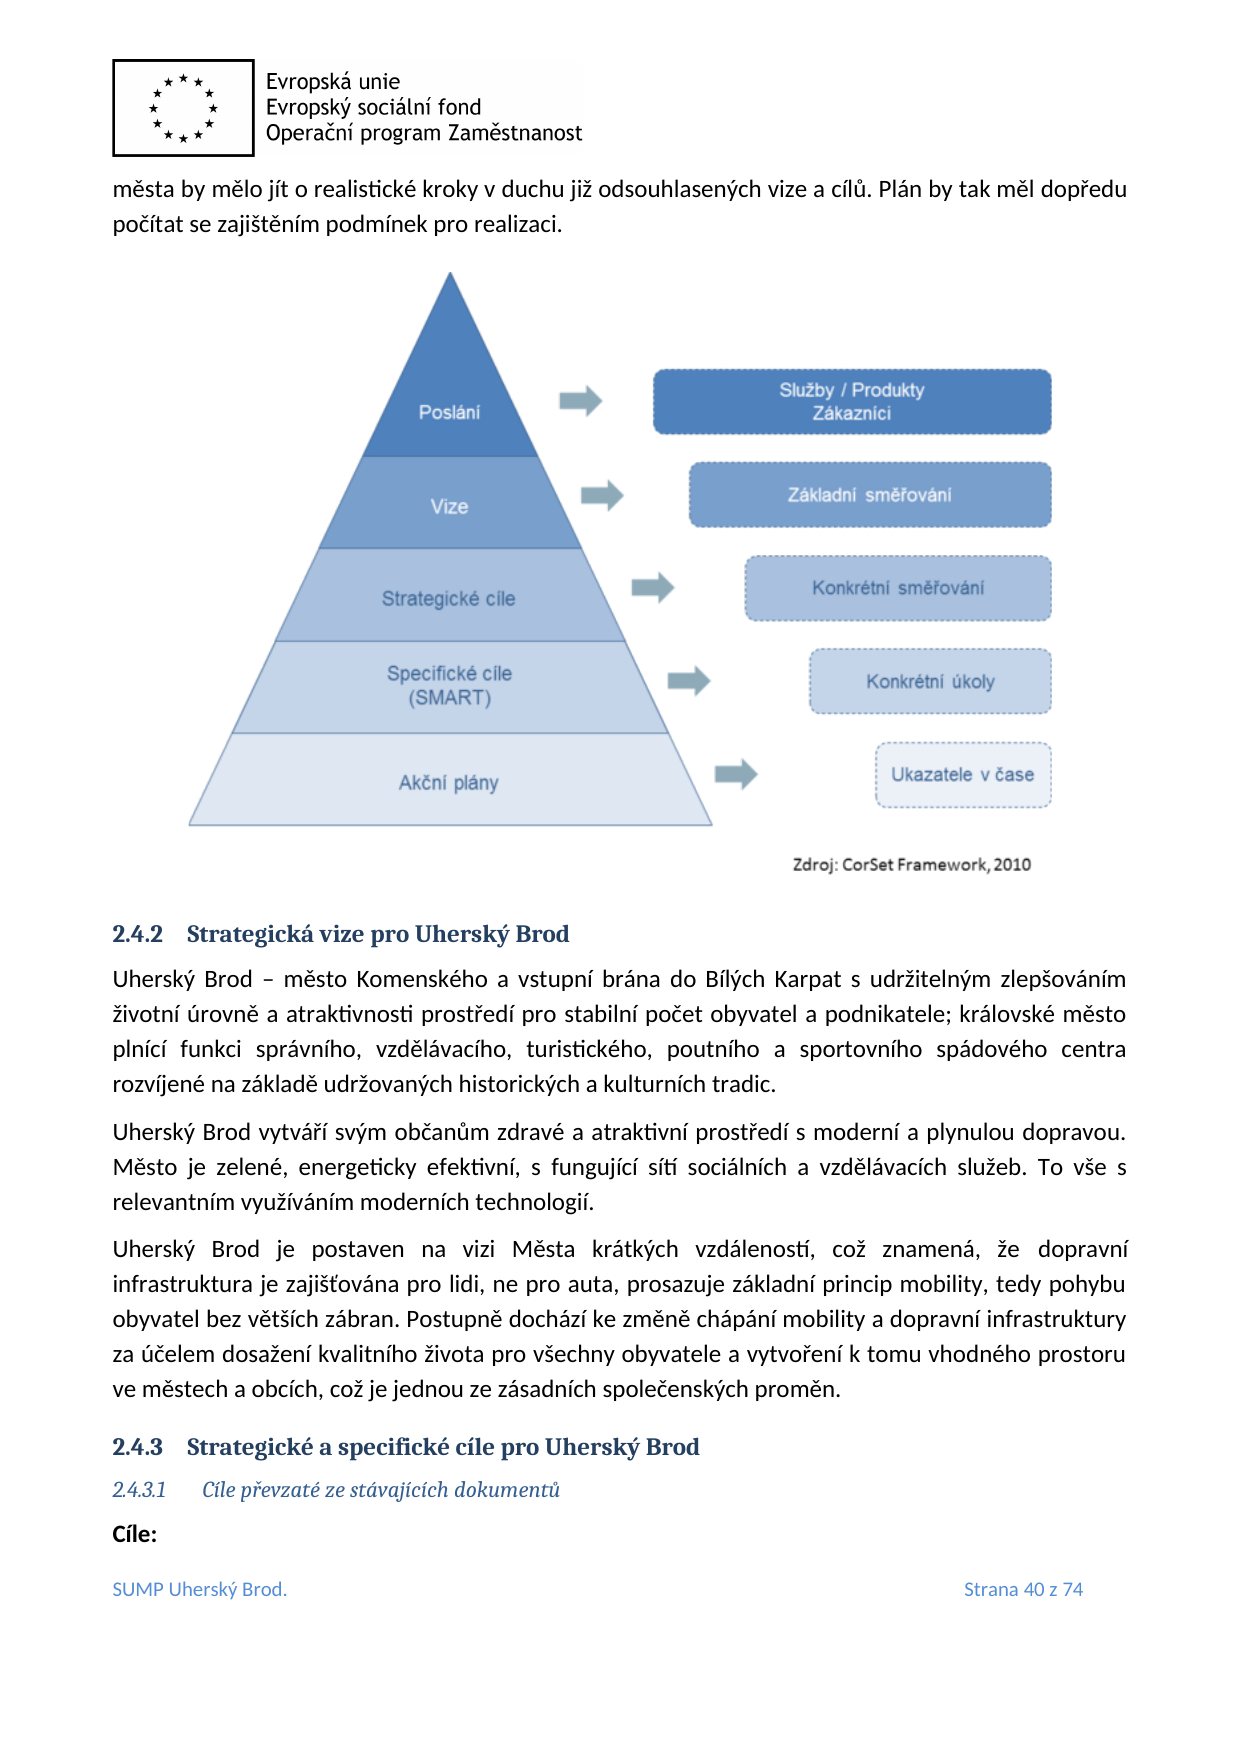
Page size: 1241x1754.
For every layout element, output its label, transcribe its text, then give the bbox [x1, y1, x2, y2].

subtitle Strategické a specifické cíle pro Uherský Brod [112, 1433, 1128, 1462]
picture [112, 59, 583, 157]
text Uherský Brod je postaven na vizi Města krátkých vzdáleností, což znamená, že dopravní infrastruktura je zajišťována pro lidi, ne pro auta, prosazuje základní princip mobility, tedy pohybu obyvatel bez větších zábran. Postupně dochází ke změně chápání mobility a dopravní infrastruktury za účelem dosažení kvalitního života pro všechny obyvatele a vytvoření k tomu vhodného prostoru ve městech a obcích, což je jednou ze zásadních společenských proměn. [112, 1233, 1128, 1404]
subtitle Cíle převzaté ze stávajících dokumentů [112, 1477, 1128, 1503]
text Uherský Brod vytváří svým občanům zdravé a atraktivní prostředí s moderní a plynulou dopravou. Město je zelené, energeticky efektivní, s fungující sítí sociálních a vzdělávacích služeb. To vše s relevantním využíváním moderních technologií. [112, 1116, 1128, 1216]
text Cíle: [112, 1518, 1128, 1548]
text Uherský Brod – město Komenského a vstupní brána do Bílých Karpat s udržitelným zlepšováním životní úrovně a atraktivnosti prostředí pro stabilní počet obyvatel a podnikatele; královské město plnící funkci správního, vzdělávacího, turistického, poutního a sportovního spádového centra rozvíjené na základě udržovaných historických a kulturních tradic. [112, 963, 1128, 1099]
subtitle Strategická vize pro Uherský Brod [112, 920, 1128, 948]
picture [188, 272, 1052, 887]
